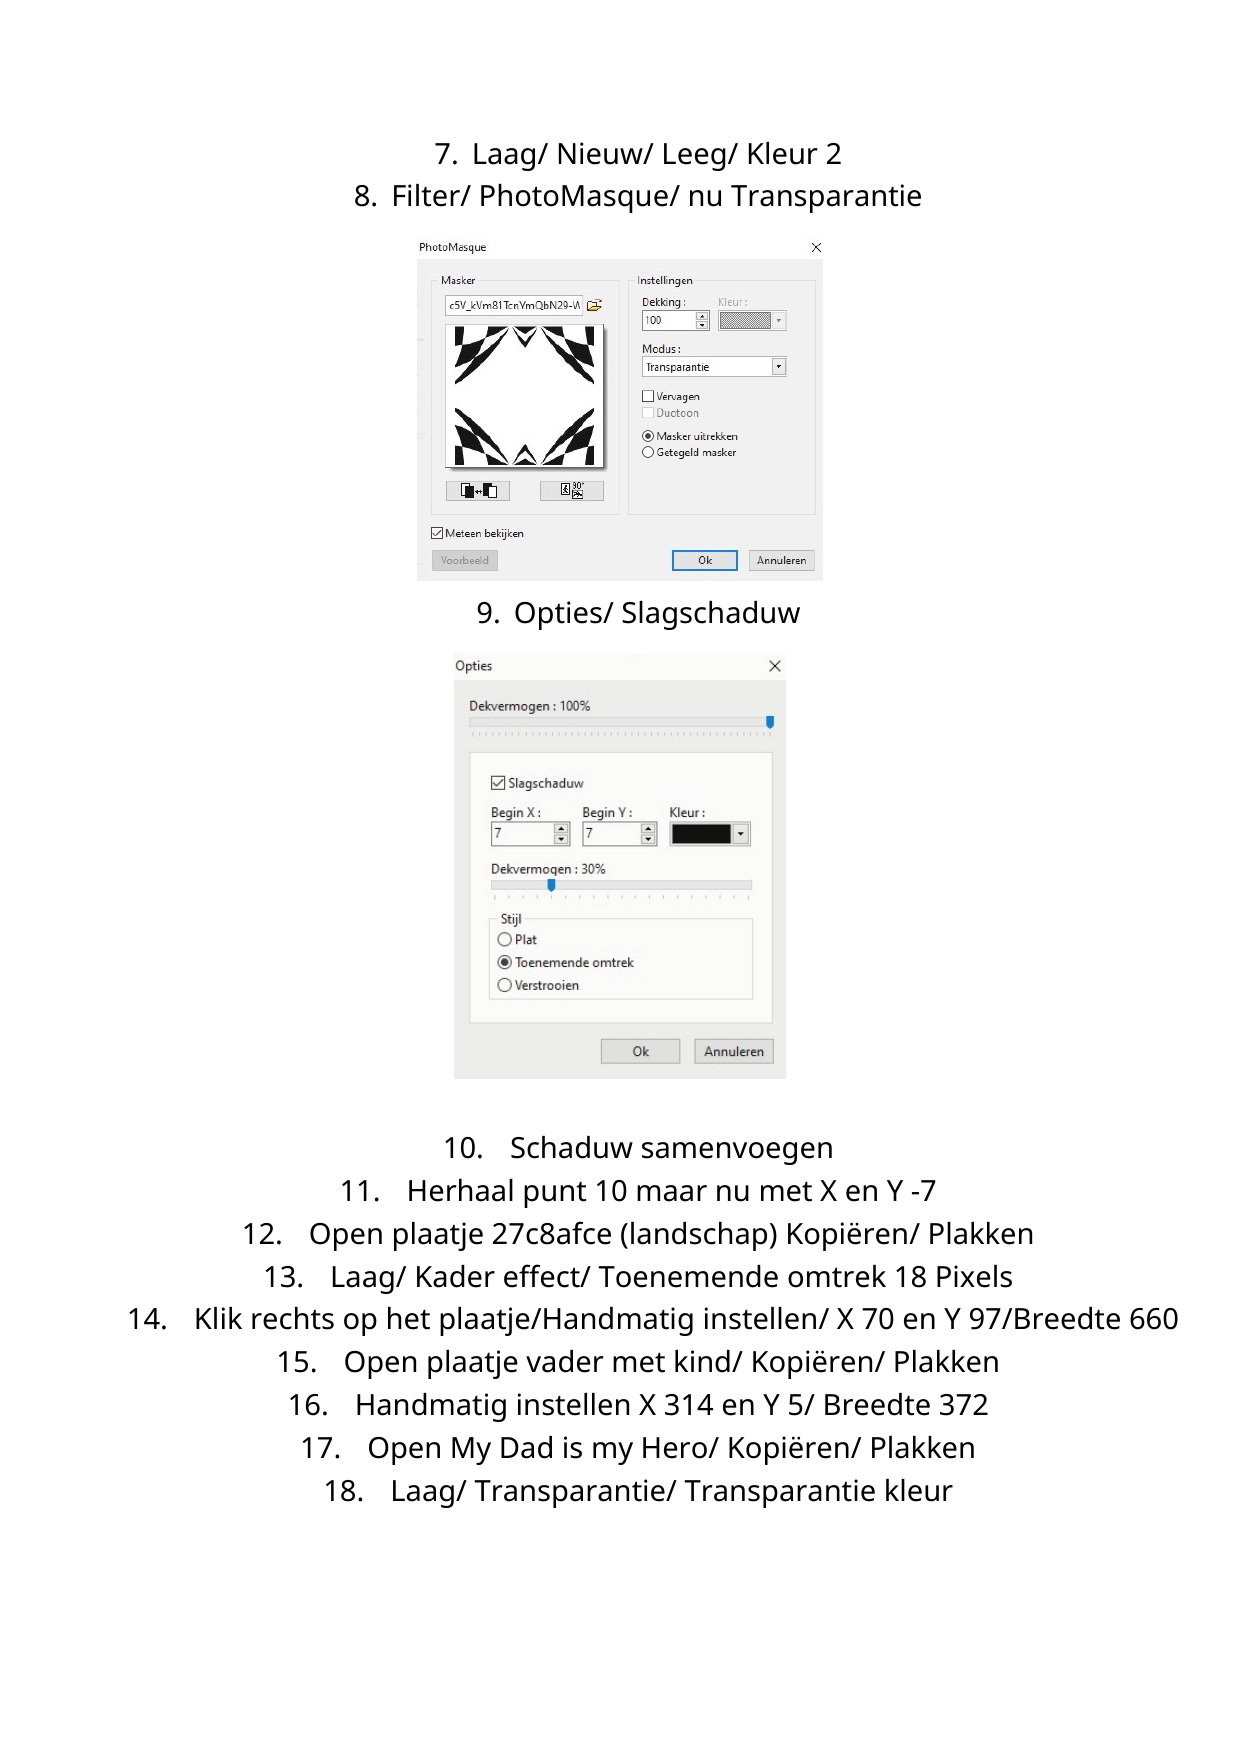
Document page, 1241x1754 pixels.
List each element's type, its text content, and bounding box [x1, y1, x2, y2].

list Herhaal punt 10 maar nu met X en Y -7 [110, 1170, 1167, 1210]
picture [453, 653, 787, 1079]
list Open plaatje 27c8afce (landschap) Kopiëren/ Plakken [110, 1213, 1167, 1253]
list Open My Dad is my Hero/ Kopiëren/ Plakken [110, 1427, 1167, 1467]
list Klik rechts op het plaatje/Handmatig instellen/ X 70 en Y 97/Breedte 660 [110, 1299, 1196, 1338]
list Handmatig instellen X 314 en Y 5/ Breedte 372 [110, 1384, 1167, 1424]
list Schaduw samenvoegen [110, 1127, 1167, 1167]
list Laag/ Nieuw/ Leeg/ Kleur 2 [110, 133, 1167, 173]
list Opties/ Slagschaduw [110, 592, 1167, 632]
list Filter/ PhotoMasque/ nu Transparantie [110, 176, 1167, 215]
picture [417, 236, 824, 581]
list Open plaatje vader met kind/ Kopiëren/ Plakken [110, 1341, 1167, 1381]
list Laag/ Transparantie/ Transparantie kleur [110, 1470, 1167, 1509]
list Laag/ Kader effect/ Toenemende omtrek 18 Pixels [110, 1256, 1167, 1296]
